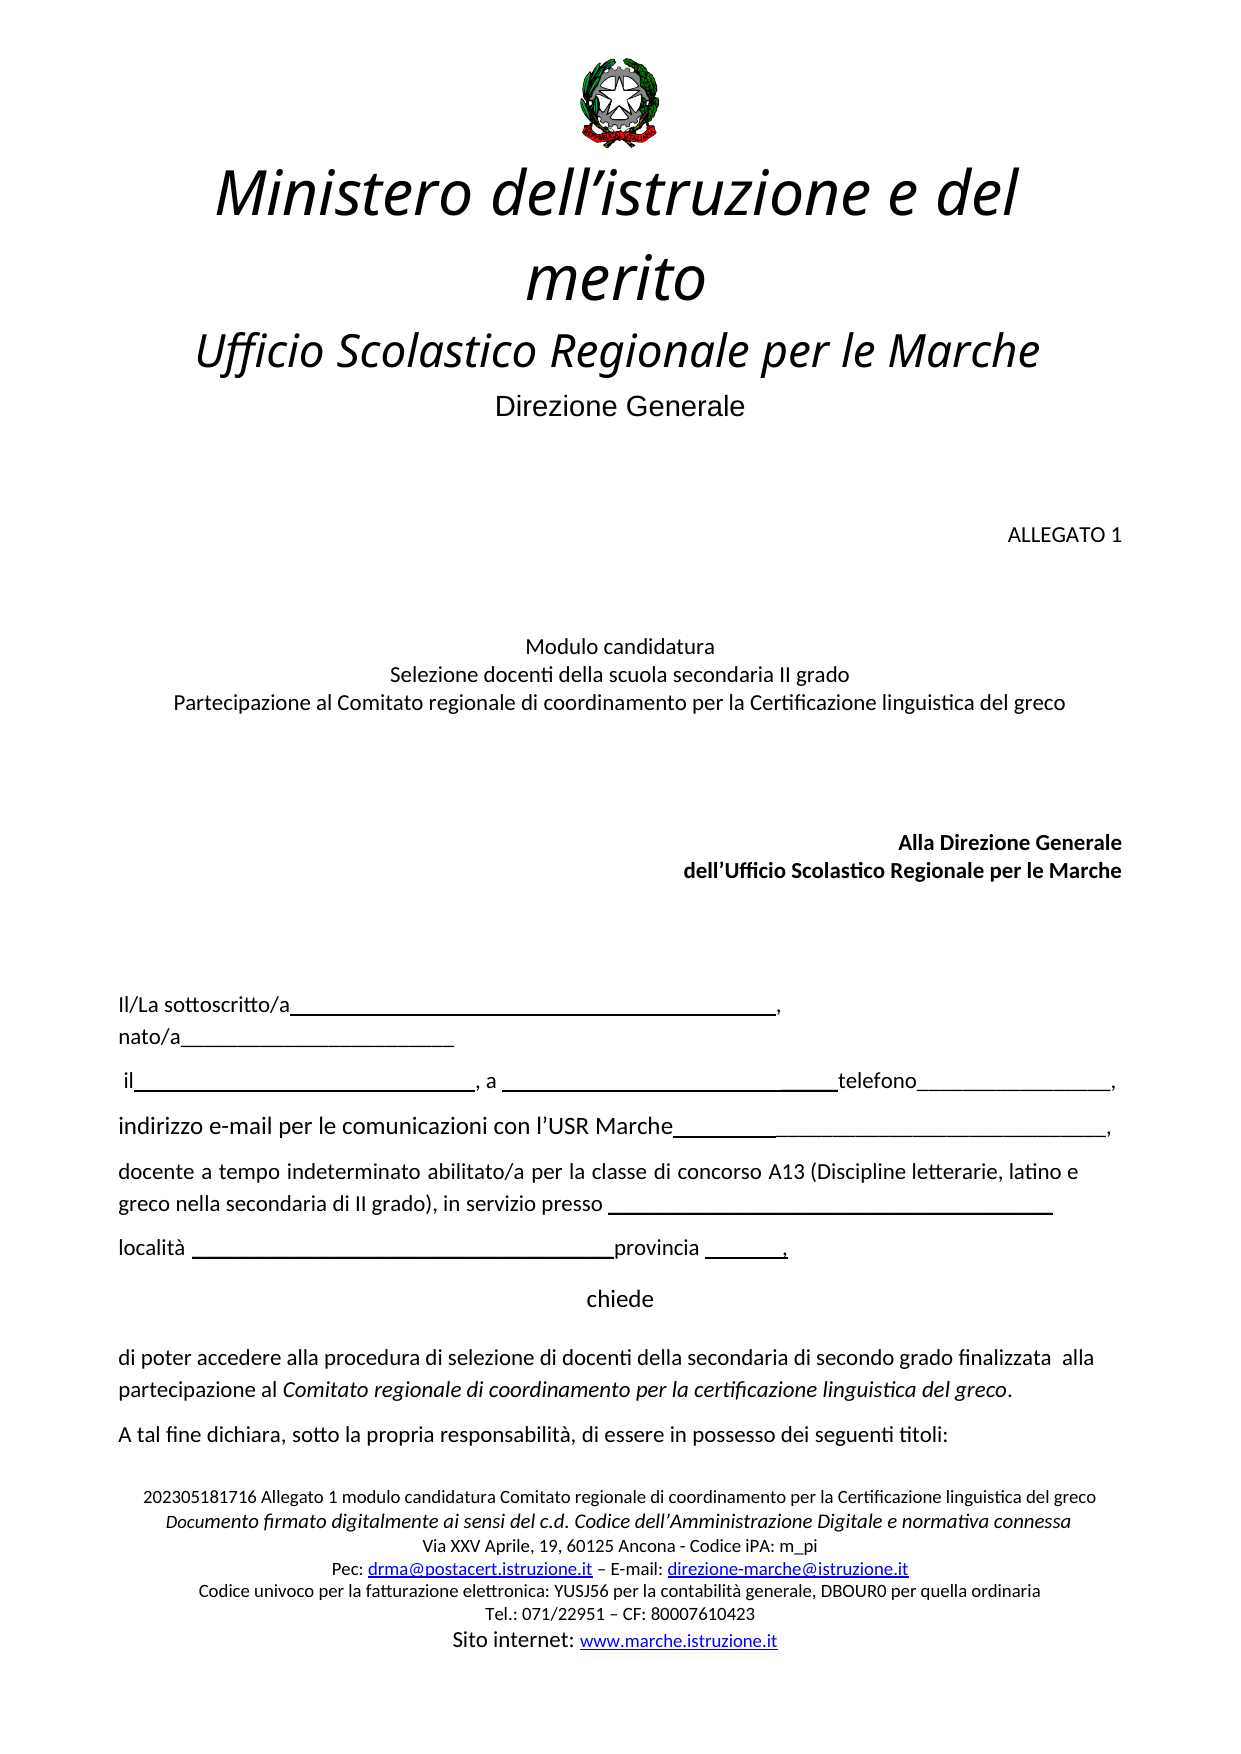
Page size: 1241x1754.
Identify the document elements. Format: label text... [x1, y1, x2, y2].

text docente a tempo indeterminato abilitato/a per la classe di concorso A13 (Discipline letterarie, latino e greco nella secondaria di II grado), in servizio presso _______________________________________ [118, 1157, 1122, 1217]
text località _____________________________________provincia , [118, 1233, 1122, 1261]
text Modulo candidatura [118, 632, 1122, 660]
text dell’Ufficio Scolastico Regionale per le Marche [118, 857, 1122, 884]
text di poter accedere alla procedura di selezione di docenti della secondaria di secondo grado finalizzata alla partecipazione al Comitato regionale di coordinamento per la certificazione linguistica del greco. [118, 1343, 1122, 1403]
text il , a _____telefono_________________, [118, 1066, 1122, 1094]
text indirizzo e-mail per le comunicazioni con l’USR Marche _____________________________, [118, 1111, 1122, 1141]
text A tal fine dichiara, sotto la propria responsabilità, di essere in possesso dei seguenti titoli: [118, 1420, 1122, 1448]
text Il/La sottoscritto/a , nato/a________________________ [118, 990, 1122, 1050]
subtitle chiede [118, 1283, 1122, 1314]
text Selezione docenti della scuola secondaria II grado [118, 660, 1122, 688]
text Alla Direzione Generale [118, 828, 1122, 857]
text Partecipazione al Comitato regionale di coordinamento per la Certificazione linguistica del greco [118, 688, 1122, 716]
picture [579, 56, 661, 149]
text ALLEGATO 1 [118, 520, 1122, 548]
